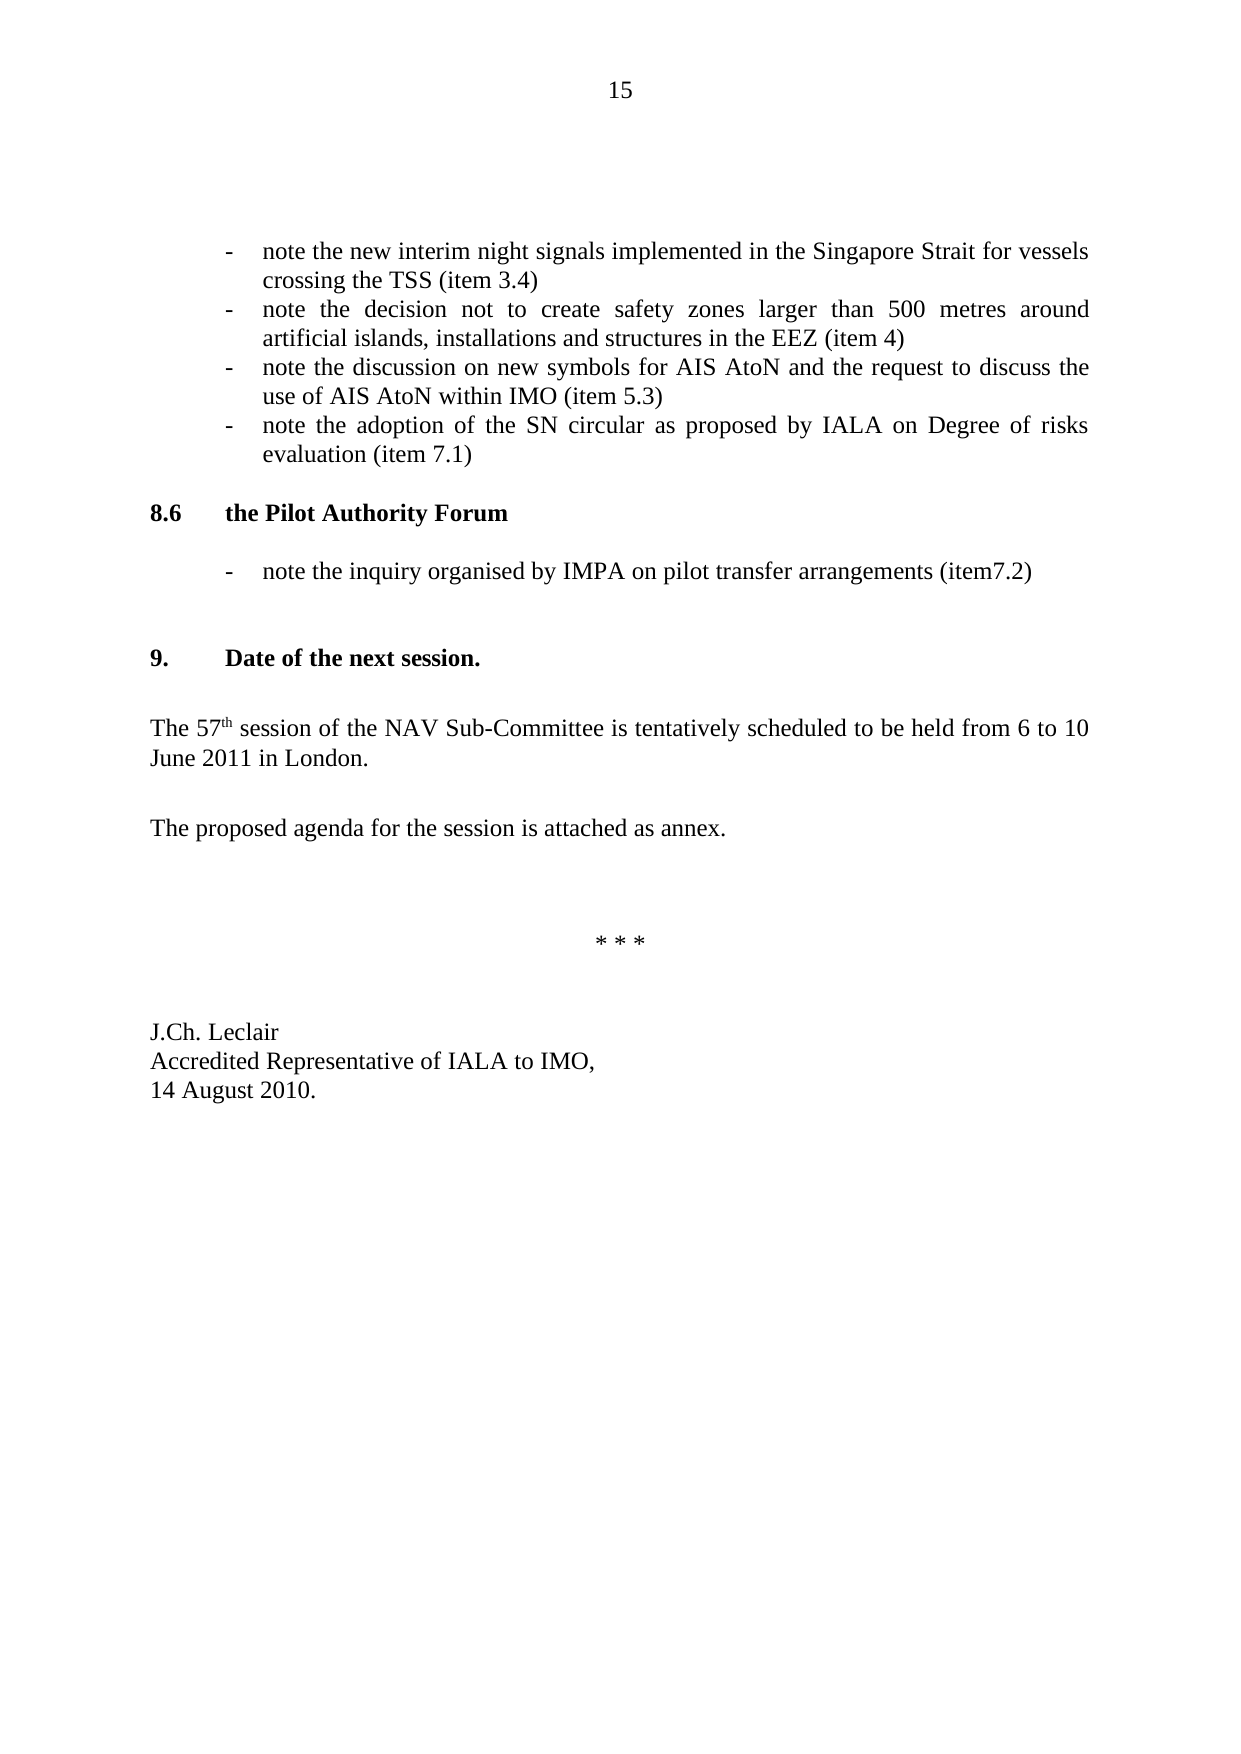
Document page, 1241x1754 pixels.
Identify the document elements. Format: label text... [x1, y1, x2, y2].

subtitle 9. Date of the next session. [150, 643, 1090, 672]
text * * * [150, 929, 1090, 958]
list note the decision not to create safety zones larger than 500 metres around artificial islands, installations and structures in the EEZ (item 4) [225, 294, 1090, 352]
list note the discussion on new symbols for AIS AtoN and the request to discuss the use of AIS AtoN within IMO (item 5.3) [225, 352, 1090, 410]
text J.Ch. Leclair [150, 1016, 1090, 1046]
list note the adoption of the SN circular as proposed by IALA on Degree of risks evaluation (item 7.1) [225, 410, 1090, 468]
text Accredited Representative of IALA to IMO, [150, 1046, 1090, 1074]
text 8.6 the Pilot Authority Forum [150, 497, 1090, 526]
list note the inquiry organised by IMPA on pilot transfer arrangements (item7.2) [225, 556, 1090, 584]
list note the new interim night signals implemented in the Singapore Strait for vessels crossing the TSS (item 3.4) [225, 236, 1090, 294]
text 14 August 2010. [150, 1074, 1090, 1104]
text The 57th session of the NAV Sub-Committee is tentatively scheduled to be held from 6 to 10 June 2011 in London. [150, 713, 1090, 771]
text The proposed agenda for the session is attached as annex. [150, 813, 1090, 842]
